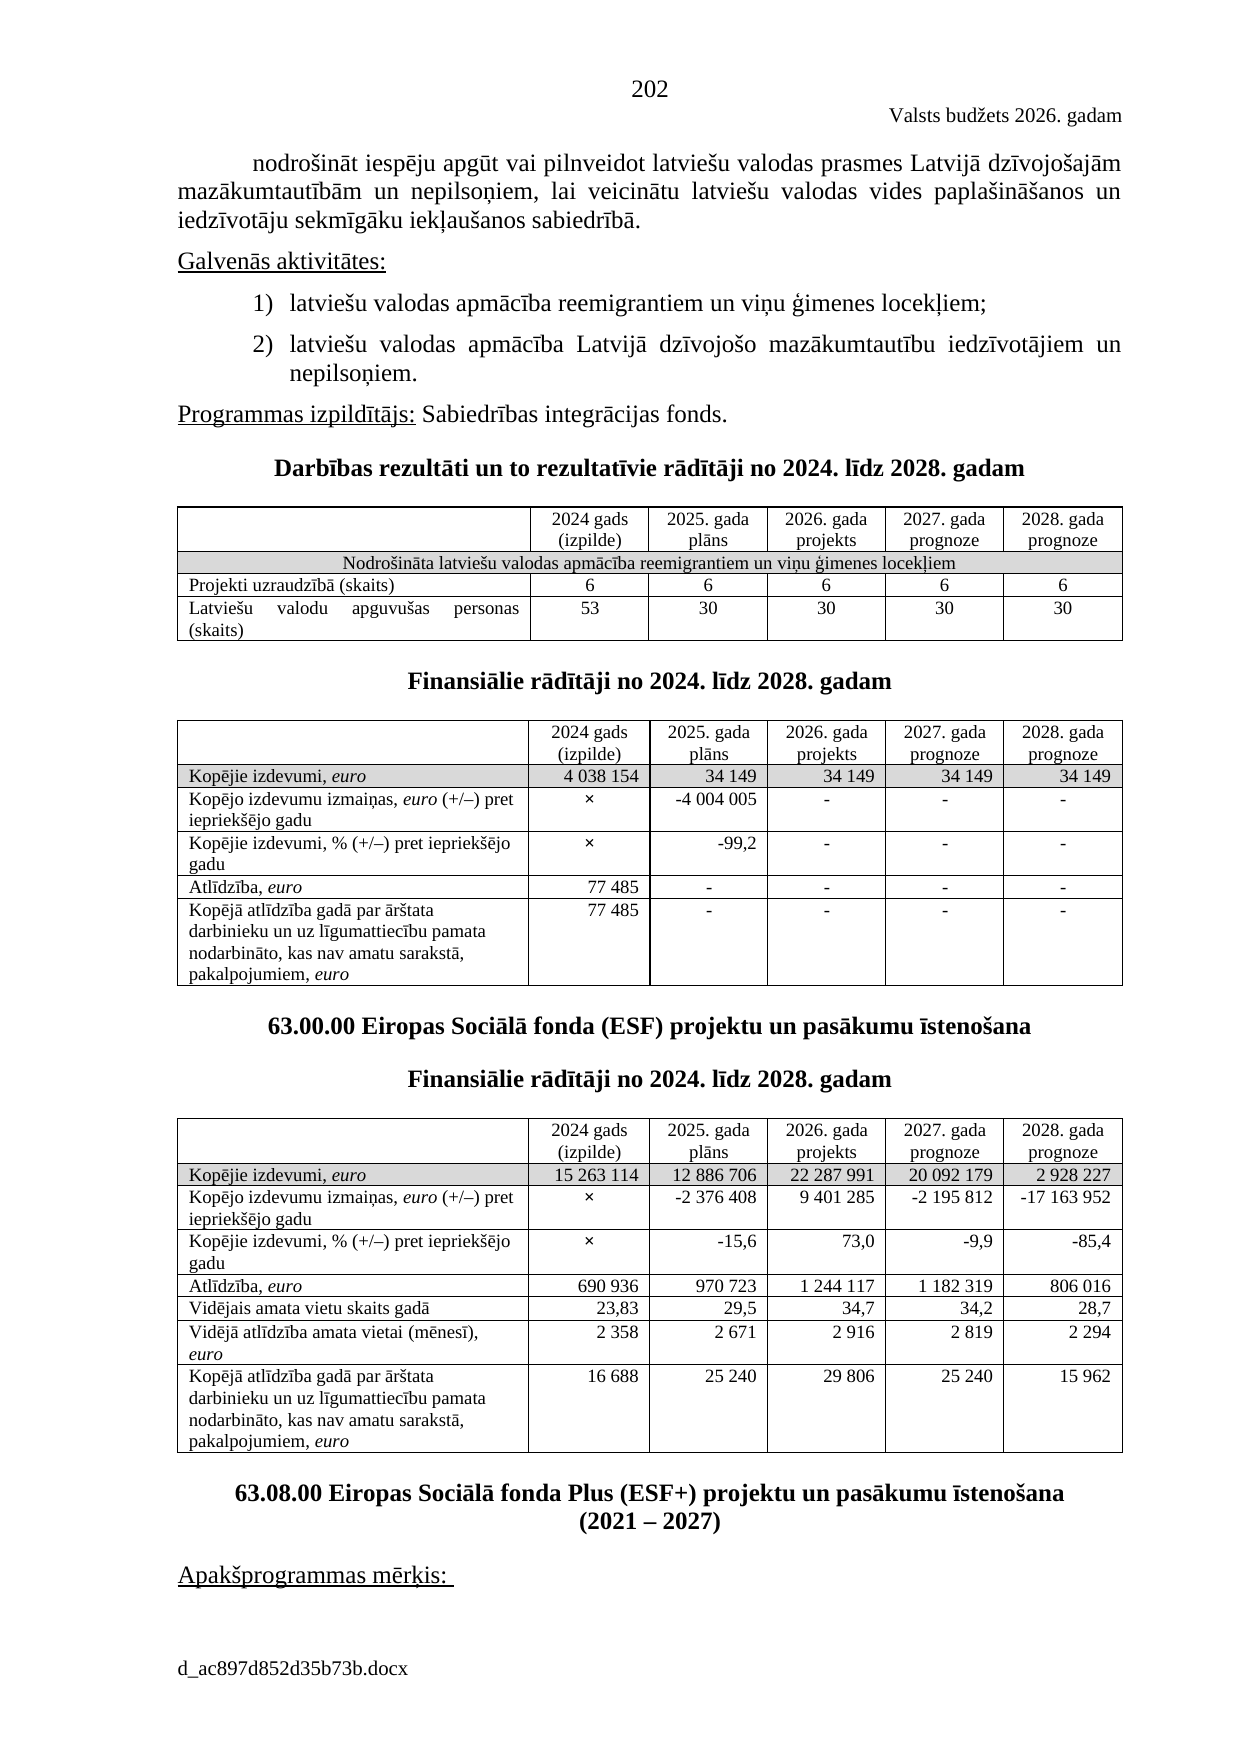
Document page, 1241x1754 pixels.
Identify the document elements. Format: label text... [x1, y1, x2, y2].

table_cell 1 244 117 [768, 1275, 885, 1296]
table_cell 20 092 179 [886, 1164, 1003, 1185]
table_cell Nodrošināta latviešu valodas apmācība reemigrantiem un viņu ģimenes locekļiem [178, 552, 1122, 573]
table_cell -99,2 [651, 832, 767, 875]
table_cell - [886, 788, 1003, 831]
table_cell 77 485 [529, 876, 649, 897]
table_cell - [886, 876, 1003, 897]
table_cell 2 671 [650, 1321, 767, 1364]
table_cell - [886, 832, 1003, 875]
text Programmas izpildītājs: Sabiedrības integrācijas fonds. [177, 399, 1122, 428]
table_cell - [768, 832, 885, 875]
table_cell 29,5 [650, 1297, 767, 1320]
table_cell 2 294 [1004, 1321, 1122, 1364]
table_header 2024 gads (izpilde) [529, 1119, 649, 1162]
table_header 2025. gada plāns [650, 1119, 767, 1162]
table_cell -2 376 408 [650, 1186, 767, 1229]
table_cell 1 182 319 [886, 1275, 1003, 1296]
text nodrošināt iespēju apgūt vai pilnveidot latviešu valodas prasmes Latvijā dzīvojošajām mazākumtautībām un nepilsoņiem, lai veicinātu latviešu valodas vides paplašināšanos un iedzīvotāju sekmīgāku iekļaušanos sabiedrībā. [177, 148, 1122, 234]
table_cell -4 004 005 [651, 788, 767, 831]
table_header 2027. gada prognoze [886, 508, 1003, 551]
table_cell 2 819 [886, 1321, 1003, 1364]
text Darbības rezultāti un to rezultatīvie rādītāji no 2024. līdz 2028. gadam [177, 453, 1122, 481]
table_cell 25 240 [650, 1365, 767, 1452]
table_cell 30 [649, 597, 767, 640]
table_cell 6 [1004, 574, 1122, 596]
table_header 2024 gads (izpilde) [529, 721, 649, 764]
table_header [178, 1119, 528, 1162]
table_cell 6 [531, 574, 648, 596]
text 63.08.00 Eiropas Sociālā fonda Plus (ESF+) projektu un pasākumu īstenošana (2021 – 2027) [177, 1478, 1122, 1535]
table_cell - [768, 788, 885, 831]
table_cell Kopējā atlīdzība gadā par ārštata darbinieku un uz līgumattiecību pamata nodarbināto, kas nav amatu sarakstā, pakalpojumiem, euro [178, 1365, 528, 1452]
table_cell 806 016 [1004, 1275, 1122, 1296]
table_cell 77 485 [529, 899, 649, 985]
table_cell 9 401 285 [768, 1186, 885, 1229]
table_cell 29 806 [768, 1365, 885, 1452]
table_header 2024 gads (izpilde) [531, 508, 648, 551]
table_cell × [529, 1186, 649, 1229]
table_cell - [1004, 788, 1122, 831]
table_header 2026. gada projekts [768, 508, 885, 551]
text Finansiālie rādītāji no 2024. līdz 2028. gadam [177, 1064, 1122, 1093]
text Galvenās aktivitātes: [177, 246, 1122, 275]
table_cell -17 163 952 [1004, 1186, 1122, 1229]
text Finansiālie rādītāji no 2024. līdz 2028. gadam [177, 666, 1122, 695]
table_cell 15 263 114 [529, 1164, 649, 1185]
table_cell -9,9 [886, 1230, 1003, 1273]
table_cell 4 038 154 [529, 765, 649, 787]
table_cell 2 916 [768, 1321, 885, 1364]
list latviešu valodas apmācība reemigrantiem un viņu ģimenes locekļiem; [252, 288, 1122, 316]
table_cell 22 287 991 [768, 1164, 885, 1185]
table_cell - [651, 899, 767, 985]
table_cell 12 886 706 [650, 1164, 767, 1185]
table_cell 34 149 [768, 765, 885, 787]
table_cell Projekti uzraudzībā (skaits) [178, 574, 530, 596]
table_cell 34,7 [768, 1297, 885, 1320]
table_cell 970 723 [650, 1275, 767, 1296]
table_cell 28,7 [1004, 1297, 1122, 1320]
table_cell 30 [1004, 597, 1122, 640]
table_cell 53 [531, 597, 648, 640]
table_cell Vidējā atlīdzība amata vietai (mēnesī), euro [178, 1321, 528, 1364]
table_cell Kopējie izdevumi, euro [178, 765, 528, 787]
table_cell 34,2 [886, 1297, 1003, 1320]
table_cell × [529, 832, 649, 875]
table_header 2027. gada prognoze [886, 721, 1003, 764]
table_header 2025. gada plāns [649, 508, 767, 551]
table_header [178, 721, 528, 764]
table_cell 6 [649, 574, 767, 596]
table_cell -85,4 [1004, 1230, 1122, 1273]
table_header 2028. gada prognoze [1004, 508, 1122, 551]
table_cell 34 149 [886, 765, 1003, 787]
table_cell × [529, 788, 649, 831]
table_cell - [1004, 876, 1122, 897]
table_cell 23,83 [529, 1297, 649, 1320]
table_header 2028. gada prognoze [1004, 1119, 1122, 1162]
table_cell Vidējais amata vietu skaits gadā [178, 1297, 528, 1320]
table_cell - [651, 876, 767, 897]
table_cell Kopējie izdevumi, euro [178, 1164, 528, 1185]
table_header 2027. gada prognoze [886, 1119, 1003, 1162]
table_header [178, 508, 530, 551]
list Apakšprogrammas mērķis: [177, 1560, 1122, 1589]
table_cell Kopējie izdevumi, % (+/–) pret iepriekšējo gadu [178, 1230, 528, 1273]
table_cell 34 149 [651, 765, 767, 787]
table_cell Kopējie izdevumi, % (+/–) pret iepriekšējo gadu [178, 832, 528, 875]
table_cell Latviešu valodu apguvušas personas (skaits) [178, 597, 530, 640]
table_cell -15,6 [650, 1230, 767, 1273]
table_cell - [1004, 899, 1122, 985]
table_cell 2 358 [529, 1321, 649, 1364]
table_header 2028. gada prognoze [1004, 721, 1122, 764]
table_cell 30 [886, 597, 1003, 640]
table_cell 30 [768, 597, 885, 640]
table_cell Atlīdzība, euro [178, 1275, 528, 1296]
table_cell Kopējā atlīdzība gadā par ārštata darbinieku un uz līgumattiecību pamata nodarbināto, kas nav amatu sarakstā, pakalpojumiem, euro [178, 899, 528, 985]
table_header 2026. gada projekts [768, 721, 885, 764]
table_cell -2 195 812 [886, 1186, 1003, 1229]
table_cell - [886, 899, 1003, 985]
table_cell 34 149 [1004, 765, 1122, 787]
table_cell 2 928 227 [1004, 1164, 1122, 1185]
table_cell - [768, 876, 885, 897]
list latviešu valodas apmācība Latvijā dzīvojošo mazākumtautību iedzīvotājiem un nepilsoņiem. [252, 329, 1122, 386]
table_cell 25 240 [886, 1365, 1003, 1452]
table_header 2025. gada plāns [651, 721, 767, 764]
table_cell 6 [886, 574, 1003, 596]
table_cell 15 962 [1004, 1365, 1122, 1452]
table_cell - [768, 899, 885, 985]
table_cell Atlīdzība, euro [178, 876, 528, 897]
table_cell 16 688 [529, 1365, 649, 1452]
table_cell - [1004, 832, 1122, 875]
table_cell Kopējo izdevumu izmaiņas, euro (+/–) pret iepriekšējo gadu [178, 1186, 528, 1229]
table_cell × [529, 1230, 649, 1273]
table_cell 6 [768, 574, 885, 596]
table_cell 73,0 [768, 1230, 885, 1273]
table_header 2026. gada projekts [768, 1119, 885, 1162]
table_cell Kopējo izdevumu izmaiņas, euro (+/–) pret iepriekšējo gadu [178, 788, 528, 831]
text 63.00.00 Eiropas Sociālā fonda (ESF) projektu un pasākumu īstenošana [177, 1011, 1122, 1039]
table_cell 690 936 [529, 1275, 649, 1296]
